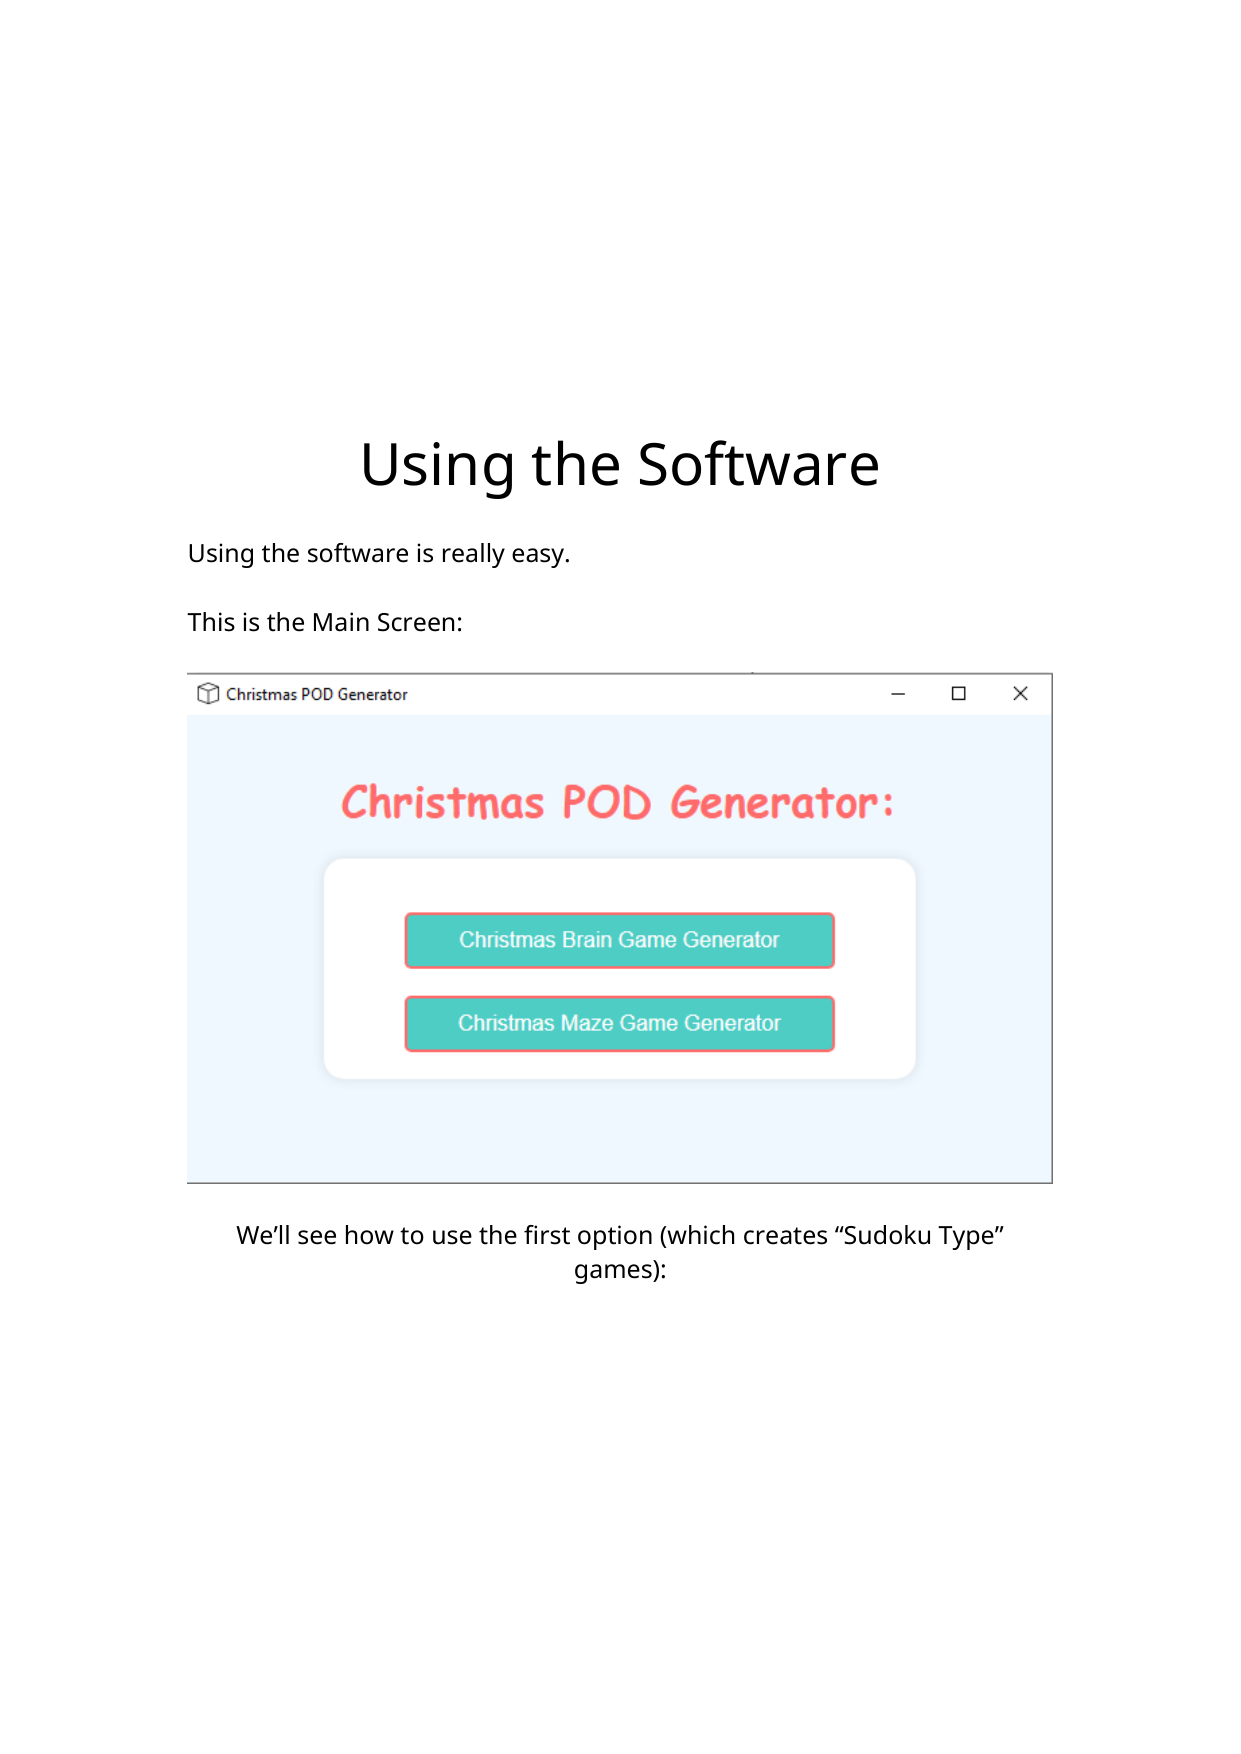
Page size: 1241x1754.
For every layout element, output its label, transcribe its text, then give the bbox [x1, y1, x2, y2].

text Using the software is really easy. [187, 536, 1053, 570]
text We’ll see how to use the first option (which creates “Sudoku Type” games): [187, 1218, 1053, 1286]
picture [187, 672, 1053, 1184]
text This is the Main Screen: [187, 604, 1053, 638]
text Using the Software [187, 422, 1053, 502]
